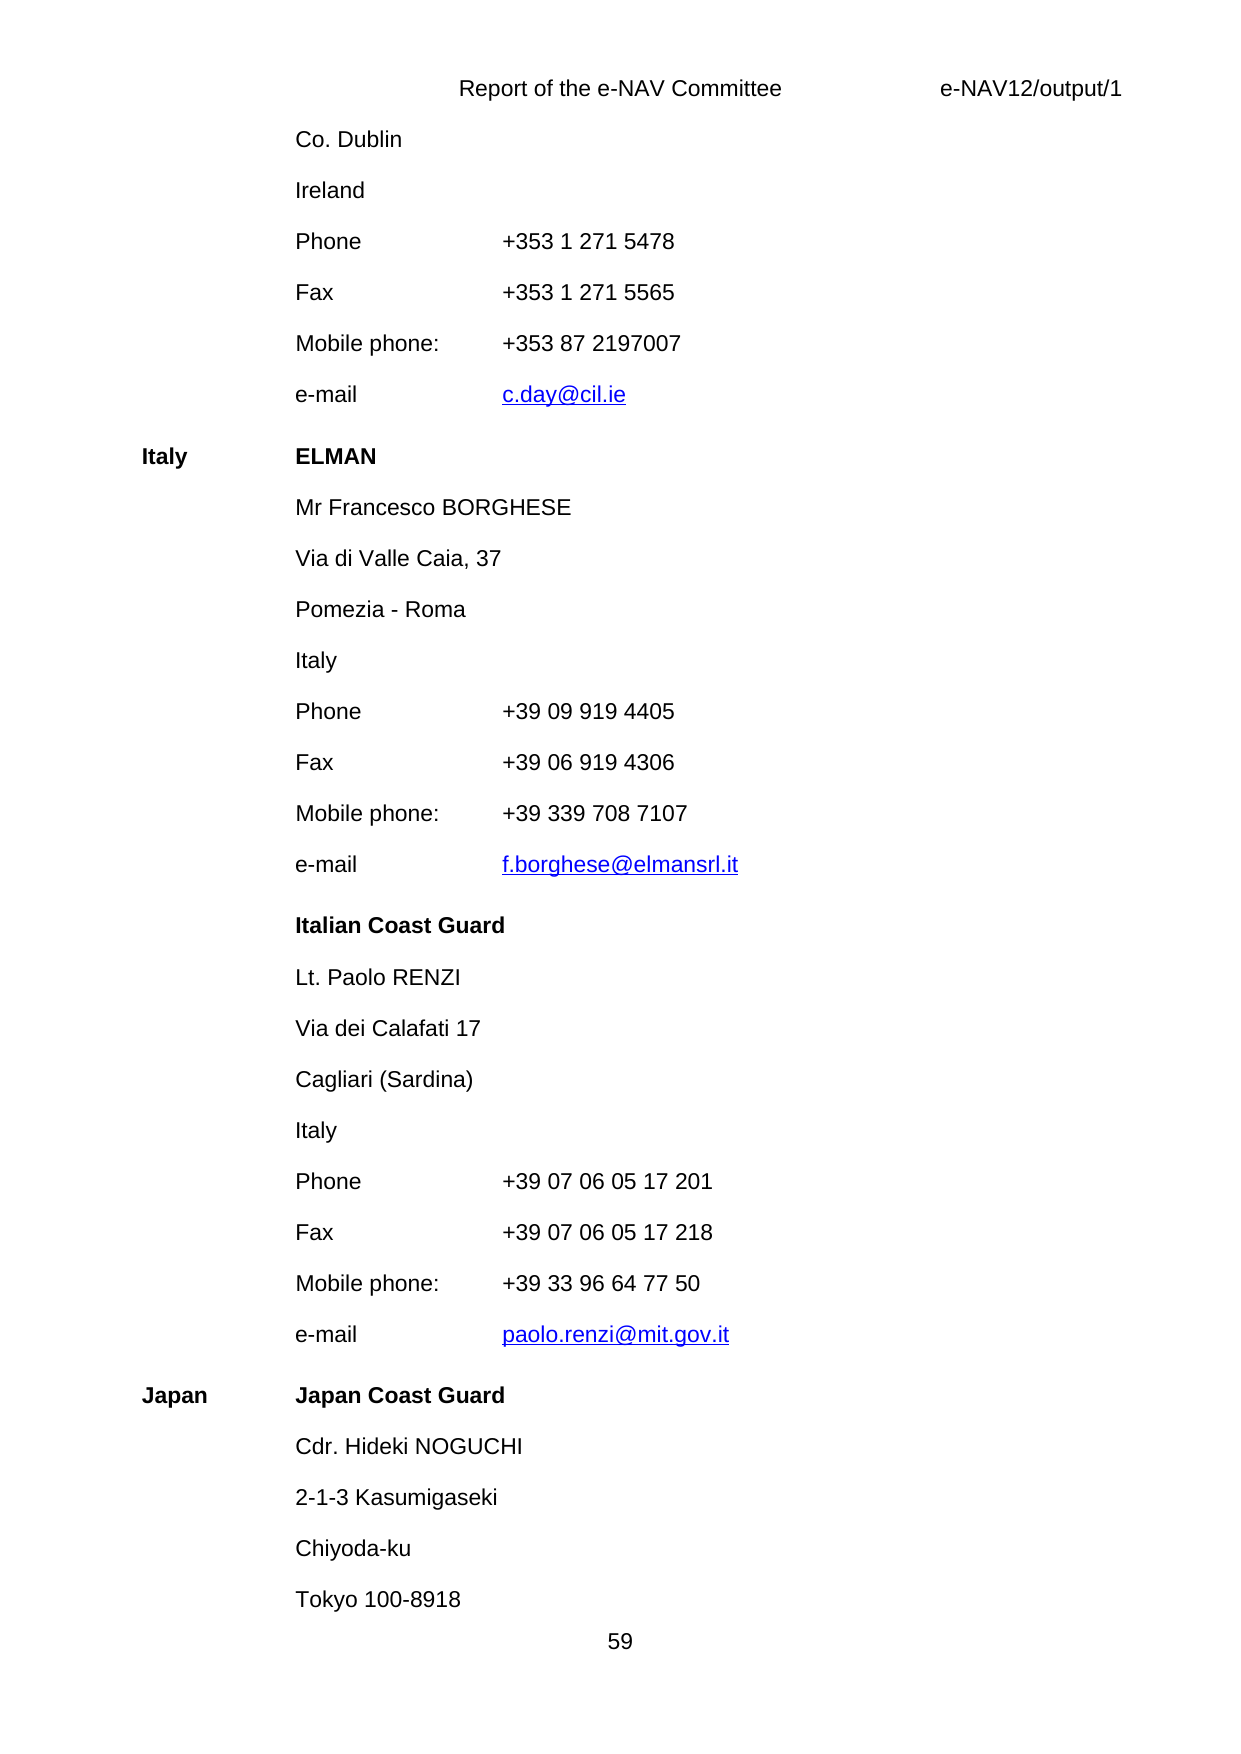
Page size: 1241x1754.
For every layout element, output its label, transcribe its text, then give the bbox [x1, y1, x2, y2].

text 2-1-3 Kasumigaseki [118, 1484, 1122, 1511]
text Ireland [118, 177, 1122, 203]
text Chiyoda-ku [118, 1535, 1122, 1562]
text Fax +39 07 06 05 17 218 [118, 1219, 1122, 1245]
text Fax +39 06 919 4306 [118, 749, 1122, 775]
text Pomezia - Roma [118, 596, 1122, 622]
text Italy [118, 647, 1122, 673]
text Mobile phone: +39 33 96 64 77 50 [118, 1270, 1122, 1296]
text e-mail f.borghese@elmansrl.it [118, 851, 1122, 877]
text Tokyo 100-8918 [118, 1586, 1122, 1613]
text Phone +39 07 06 05 17 201 [118, 1168, 1122, 1194]
text Japan Japan Coast Guard [118, 1382, 1122, 1409]
text Co. Dublin [118, 126, 1122, 152]
text Mobile phone: +39 339 708 7107 [118, 800, 1122, 826]
text e-mail c.day@cil.ie [118, 381, 1122, 408]
text Mr Francesco BORGHESE [118, 494, 1122, 520]
text Cagliari (Sardina) [118, 1066, 1122, 1092]
text Via dei Calafati 17 [118, 1014, 1122, 1041]
text Phone +39 09 919 4405 [118, 698, 1122, 724]
text Italy ELMAN [118, 443, 1122, 469]
text Cdr. Hideki NOGUCHI [118, 1433, 1122, 1460]
text e-mail paolo.renzi@mit.gov.it [118, 1321, 1122, 1347]
text Fax +353 1 271 5565 [118, 279, 1122, 306]
text Italy [118, 1117, 1122, 1143]
text Lt. Paolo RENZI [118, 963, 1122, 990]
text Via di Valle Caia, 37 [118, 545, 1122, 571]
text Italian Coast Guard [118, 912, 1122, 939]
text Phone +353 1 271 5478 [118, 228, 1122, 254]
text Mobile phone: +353 87 2197007 [118, 330, 1122, 357]
